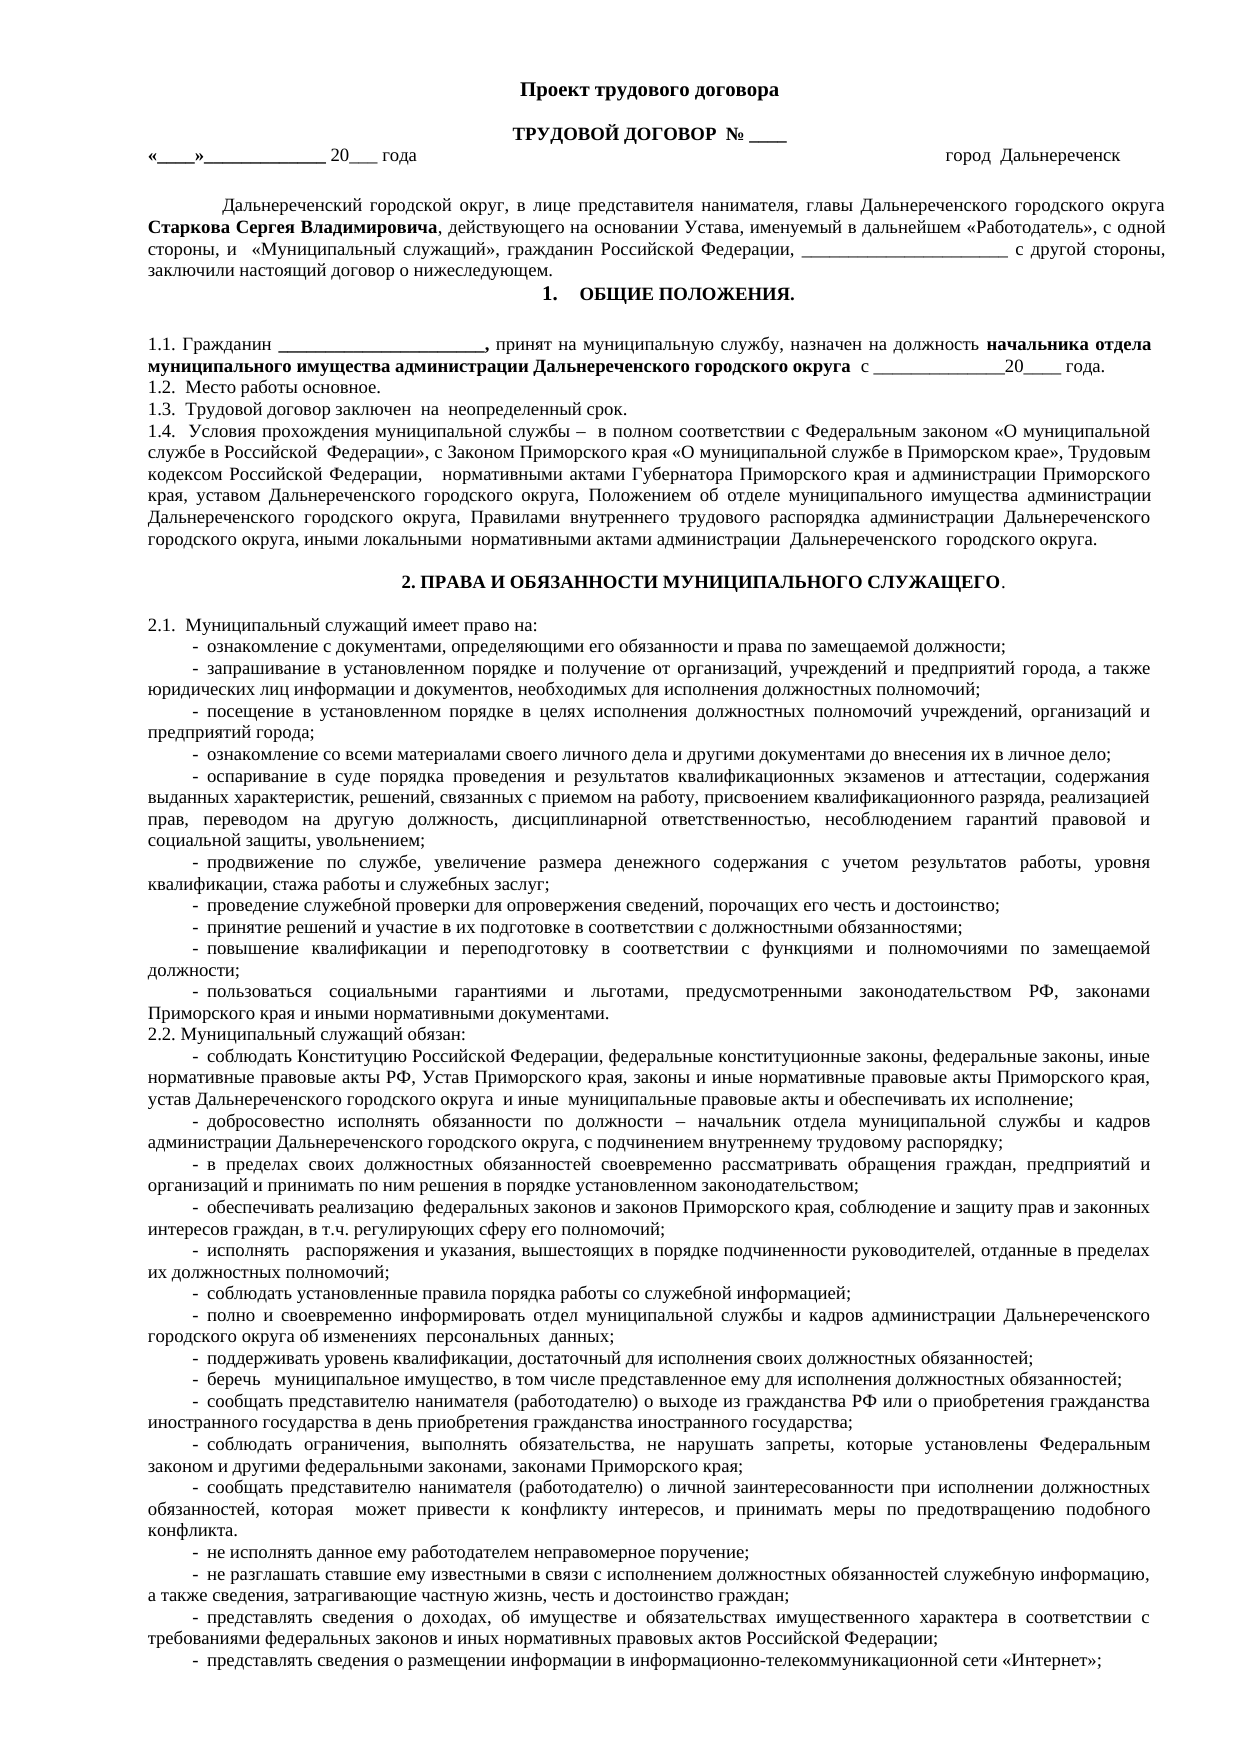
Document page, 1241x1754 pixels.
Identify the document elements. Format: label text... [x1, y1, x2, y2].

title ТРУДОВОЙ ДОГОВОР № ____ [148, 122, 1152, 144]
list соблюдать установленные правила порядка работы со служебной информацией; [148, 1282, 1152, 1304]
title «____»_____________ 20___ года город Дальнереченск [148, 144, 1152, 166]
list продвижение по службе, увеличение размера денежного содержания с учетом результатов работы, уровня квалификации, стажа работы и служебных заслуг; [148, 851, 1152, 894]
text 2.2. Муниципальный служащий обязан: [148, 1023, 1152, 1045]
list обеспечивать реализацию федеральных законов и законов Приморского края, соблюдение и защиту прав и законных интересов граждан, в т.ч. регулирующих сферу его полномочий; [148, 1196, 1152, 1239]
list повышение квалификации и переподготовку в соответствии с функциями и полномочиями по замещаемой должности; [148, 937, 1152, 980]
text 2.1. Муниципальный служащий имеет право на: [148, 614, 1152, 635]
list не исполнять данное ему работодателем неправомерное поручение; [148, 1541, 1152, 1562]
text 2. ПРАВА И ОБЯЗАННОСТИ МУНИЦИПАЛЬНОГО СЛУЖАЩЕГО. [148, 571, 1152, 592]
list принятие решений и участие в их подготовке в соответствии с должностными обязанностями; [148, 916, 1152, 937]
list представлять сведения о доходах, об имуществе и обязательствах имущественного характера в соответствии с требованиями федеральных законов и иных нормативных правовых актов Российской Федерации; [148, 1606, 1152, 1649]
list поддерживать уровень квалификации, достаточный для исполнения своих должностных обязанностей; [148, 1347, 1152, 1368]
text Проект трудового договора [148, 77, 1152, 101]
list посещение в установленном порядке в целях исполнения должностных полномочий учреждений, организаций и предприятий города; [148, 700, 1152, 743]
list не разглашать ставшие ему известными в связи с исполнением должностных обязанностей служебную информацию, а также сведения, затрагивающие частную жизнь, честь и достоинство граждан; [148, 1562, 1152, 1606]
text Дальнереченский городской округ, в лице представителя нанимателя, главы Дальнереченского городского округа Старкова Сергея Владимировича, действующего на основании Устава, именуемый в дальнейшем «Работодатель», с одной стороны, и «Муниципальный служащий», гражданин Российской Федерации, ______________________ с другой стороны, заключили настоящий договор о нижеследующем. [148, 194, 1166, 281]
list исполнять распоряжения и указания, вышестоящих в порядке подчиненности руководителей, отданные в пределах их должностных полномочий; [148, 1239, 1152, 1282]
list полно и своевременно информировать отдел муниципальной службы и кадров администрации Дальнереченского городского округа об изменениях персональных данных; [148, 1304, 1152, 1347]
list соблюдать Конституцию Российской Федерации, федеральные конституционные законы, федеральные законы, иные нормативные правовые акты РФ, Устав Приморского края, законы и иные нормативные правовые акты Приморского края, устав Дальнереченского городского округа и иные муниципальные правовые акты и обеспечивать их исполнение; [148, 1045, 1152, 1109]
list сообщать представителю нанимателя (работодателю) о выходе из гражданства РФ или о приобретения гражданства иностранного государства в день приобретения гражданства иностранного государства; [148, 1390, 1152, 1433]
list ознакомление со всеми материалами своего личного дела и другими документами до внесения их в личное дело; [148, 743, 1152, 764]
list пользоваться социальными гарантиями и льготами, предусмотренными законодательством РФ, законами Приморского края и иными нормативными документами. [148, 980, 1152, 1023]
list сообщать представителю нанимателя (работодателю) о личной заинтересованности при исполнении должностных обязанностей, которая может привести к конфликту интересов, и принимать меры по предотвращению подобного конфликта. [148, 1476, 1152, 1541]
list ОБЩИЕ ПОЛОЖЕНИЯ. [185, 281, 1152, 304]
list ознакомление с документами, определяющими его обязанности и права по замещаемой должности; [148, 635, 1152, 657]
text 1.3. Трудовой договор заключен на неопределенный срок. [148, 398, 1152, 419]
list запрашивание в установленном порядке и получение от организаций, учреждений и предприятий города, а также юридических лиц информации и документов, необходимых для исполнения должностных полномочий; [148, 657, 1152, 700]
list представлять сведения о размещении информации в информационно-телекоммуникационной сети «Интернет»; [148, 1649, 1152, 1670]
list беречь муниципальное имущество, в том числе представленное ему для исполнения должностных обязанностей; [148, 1368, 1152, 1390]
list проведение служебной проверки для опровержения сведений, порочащих его честь и достоинство; [148, 894, 1152, 916]
list в пределах своих должностных обязанностей своевременно рассматривать обращения граждан, предприятий и организаций и принимать по ним решения в порядке установленном законодательством; [148, 1153, 1152, 1196]
text 1.1. Гражданин ______________________, принят на муниципальную службу, назначен на должность начальника отдела муниципального имущества администрации Дальнереченского городского округа с ______________20____ года. [148, 333, 1152, 376]
list добросовестно исполнять обязанности по должности – начальник отдела муниципальной службы и кадров администрации Дальнереченского городского округа, с подчинением внутреннему трудовому распорядку; [148, 1109, 1152, 1153]
list оспаривание в суде порядка проведения и результатов квалификационных экзаменов и аттестации, содержания выданных характеристик, решений, связанных с приемом на работу, присвоением квалификационного разряда, реализацией прав, переводом на другую должность, дисциплинарной ответственностью, несоблюдением гарантий правовой и социальной защиты, увольнением; [148, 764, 1152, 851]
text 1.2. Место работы основное. [148, 376, 1152, 398]
list соблюдать ограничения, выполнять обязательства, не нарушать запреты, которые установлены Федеральным законом и другими федеральными законами, законами Приморского края; [148, 1433, 1152, 1476]
text 1.4. Условия прохождения муниципальной службы – в полном соответствии с Федеральным законом «О муниципальной службе в Российской Федерации», с Законом Приморского края «О муниципальной службе в Приморском крае», Трудовым кодексом Российской Федерации, нормативными актами Губернатора Приморского края и администрации Приморского края, уставом Дальнереченского городского округа, Положением об отделе муниципального имущества администрации Дальнереченского городского округа, Правилами внутреннего трудового распорядка администрации Дальнереченского городского округа, иными локальными нормативными актами администрации Дальнереченского городского округа. [148, 419, 1152, 549]
